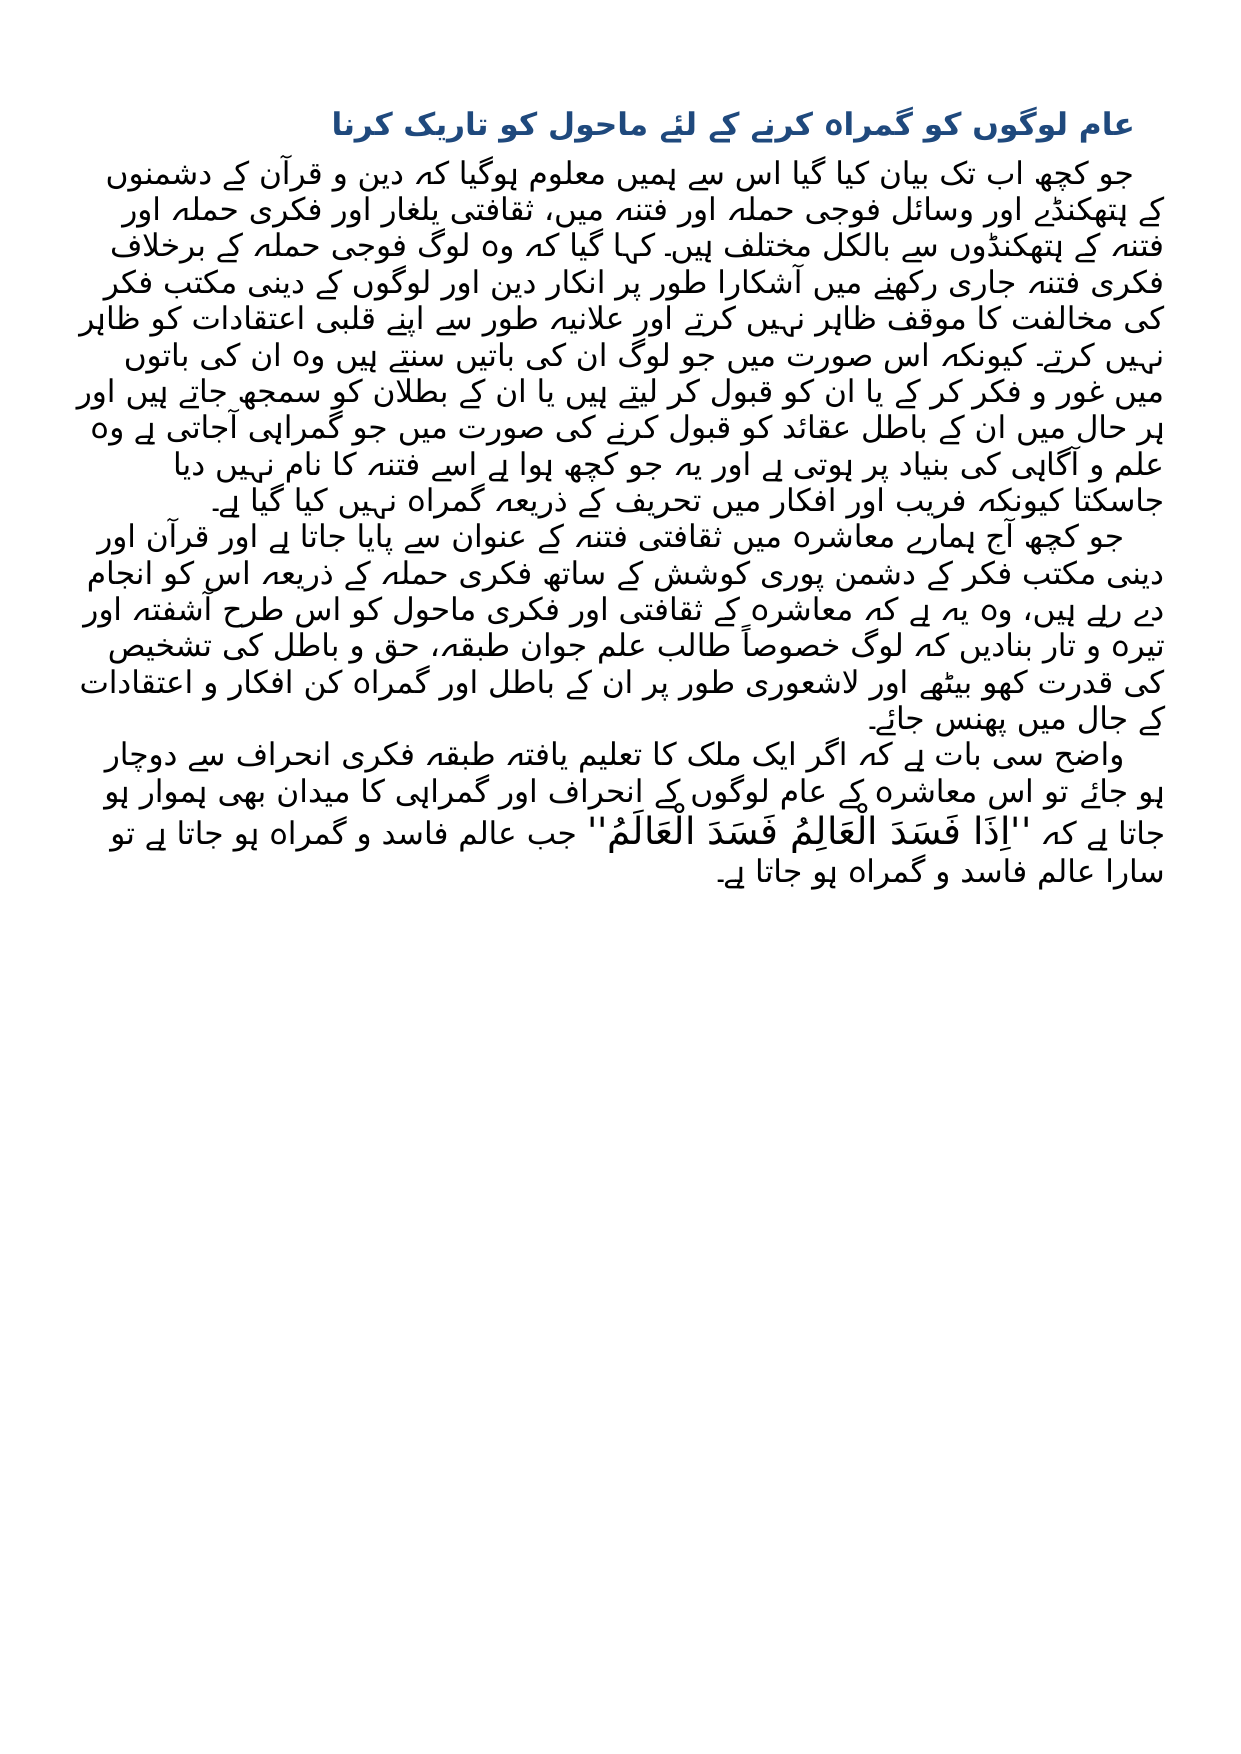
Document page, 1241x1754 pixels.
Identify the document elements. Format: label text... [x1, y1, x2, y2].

text جو کچھ اب تک بیان کیا گیا اس سے ہمیں معلوم ہوگیا کہ دین و قرآن کے دشمنوں کے ہتھکنڈے اور وسائل فوجی حملہ اور فتنہ میں، ثقافتی یلغار اور فکری حملہ اور فتنہ کے ہتھکنڈوں سے بالکل مختلف ہیں۔ کہا گیا کہ وہ لوگ فوجی حملہ کے برخلاف فکری فتنہ جاری رکھنے میں آشکارا طور پر انکار دین اور لوگوں کے دینی مکتب فکر کی مخالفت کا موقف ظاہر نہیں کرتے اور علانیہ طور سے اپنے قلبی اعتقادات کو ظاہر نہیں کرتے۔ کیونکہ اس صورت میں جو لوگ ان کی باتیں سنتے ہیں وہ ان کی باتوں میں غور و فکر کر کے یا ان کو قبول کر لیتے ہیں یا ان کے بطلان کو سمجھ جاتے ہیں اور ہر حال میں ان کے باطل عقائد کو قبول کرنے کی صورت میں جو گمراہی آجاتی ہے وہ علم و آگاہی کی بنیاد پر ہوتی ہے اور یہ جو کچھ ہوا ہے اسے فتنہ کا نام نہیں دیا جاسکتا کیونکہ فریب اور افکار میں تحریف کے ذریعہ گمراہ نہیں کیا گیا ہے۔ [75, 155, 1165, 519]
text جو کچھ آج ہمارے معاشرہ میں ثقافتی فتنہ کے عنوان سے پایا جاتا ہے اور قرآن اور دینی مکتب فکر کے دشمن پوری کوشش کے ساتھ فکری حملہ کے ذریعہ اس کو انجام دے رہے ہیں، وہ یہ ہے کہ معاشرہ کے ثقافتی اور فکری ماحول کو اس طرح آشفتہ اور تیرہ و تار بنادیں کہ لوگ خصوصاً طالب علم جوان طبقہ، حق و باطل کی تشخیص کی قدرت کھو بیٹھے اور لاشعوری طور پر ان کے باطل اور گمراہ کن افکار و اعتقادات کے جال میں پھنس جائے۔ [75, 519, 1165, 737]
text واضح سی بات ہے کہ اگر ایک ملک کا تعلیم یافتہ طبقہ فکری انحراف سے دوچار ہو جائے تو اس معاشرہ کے عام لوگوں کے انحراف اور گمراہی کا میدان بھی ہموار ہو جاتا ہے کہ ''اِذَا فَسَدَ الْعَالِمُ فَسَدَ الْعَالَمُ'' جب عالم فاسد و گمراہ ہو جاتا ہے تو سارا عالم فاسد و گمراہ ہو جاتا ہے۔ [75, 737, 1165, 889]
subtitle عام لوگوں کو گمراہ کرنے کے لئے ماحول کو تاریک کرنا [75, 106, 1165, 143]
